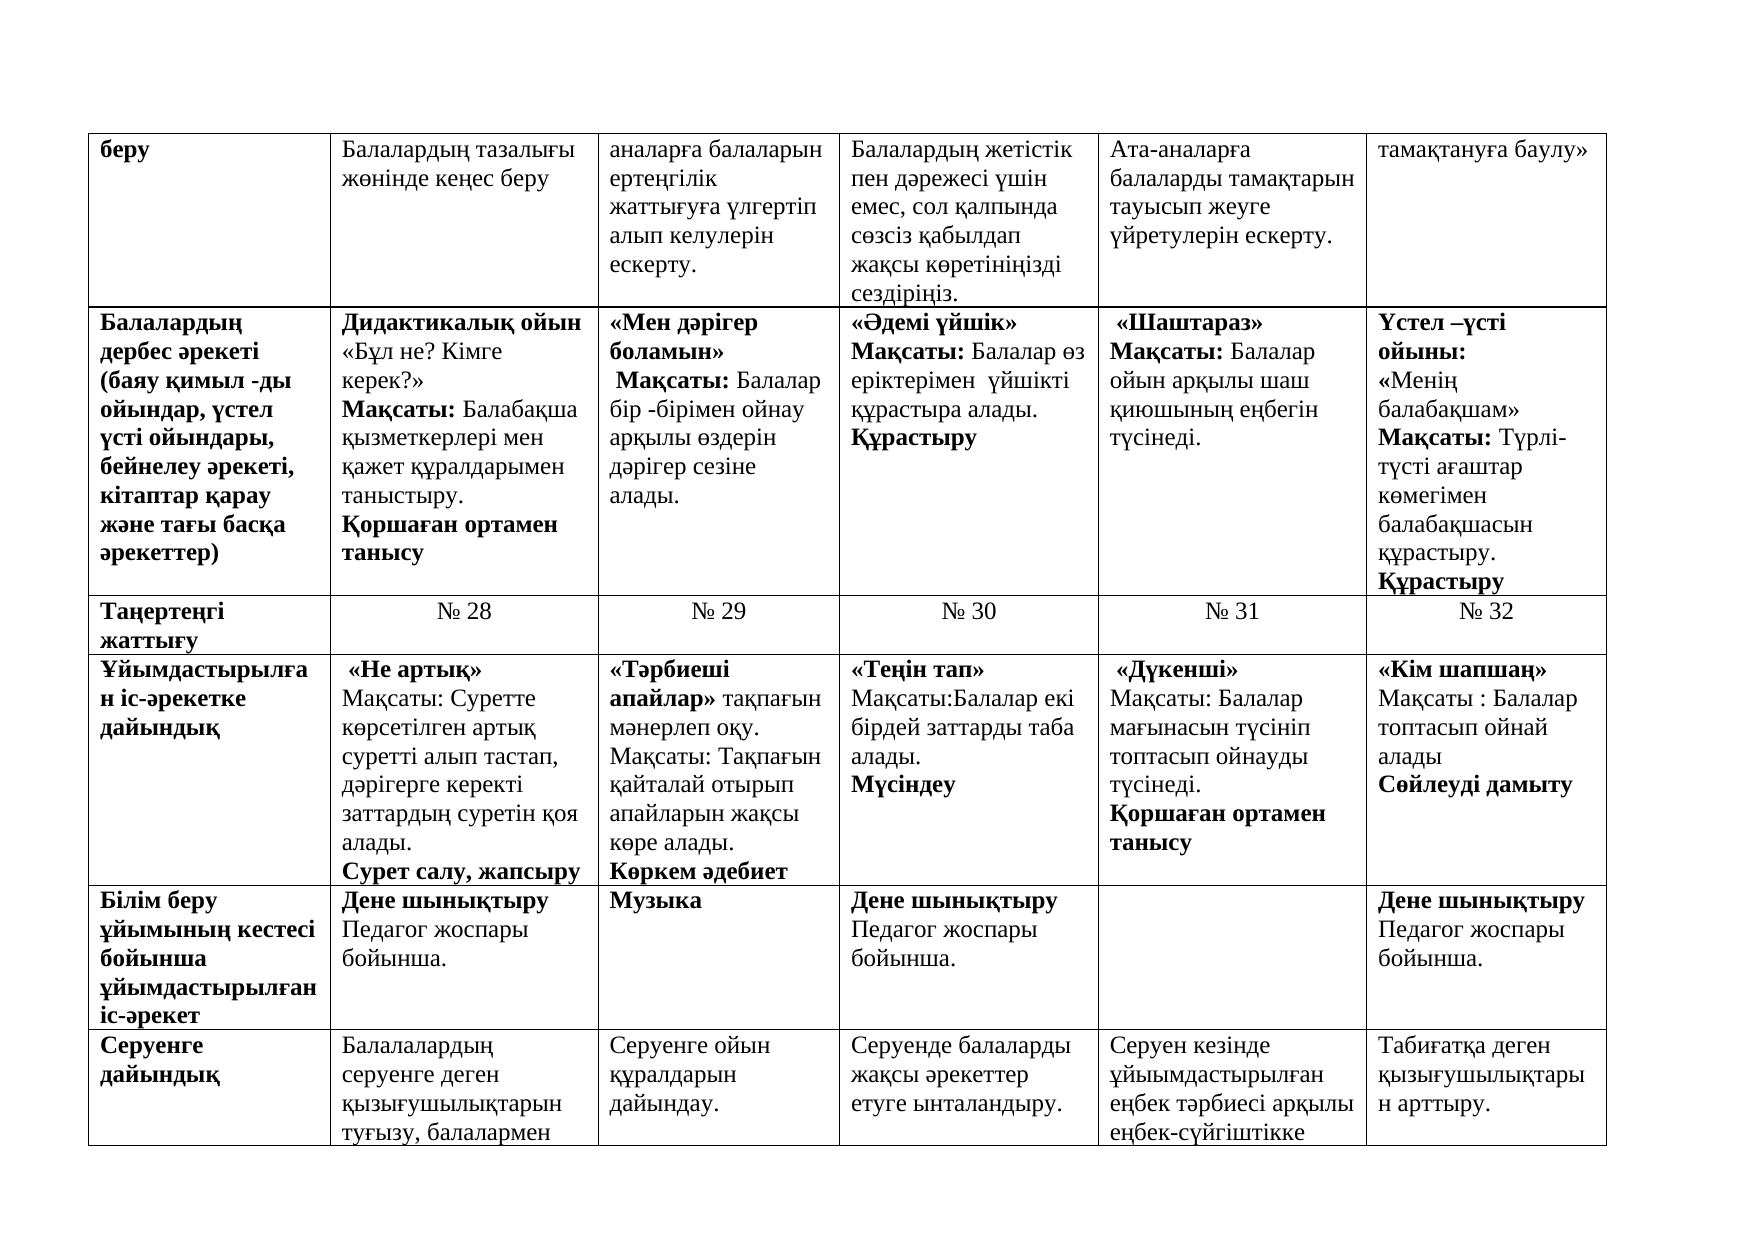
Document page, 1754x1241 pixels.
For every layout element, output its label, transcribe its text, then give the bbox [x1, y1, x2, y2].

table_cell № 29 [599, 596, 839, 653]
table_cell Ұйымдастырылған іс-әрекетке дайындық [89, 655, 330, 884]
table_cell № 31 [1099, 596, 1366, 653]
table_cell «Әдемі үйшік» Мақсаты: Балалар өз еріктерімен үйшікті құрастыра алады. Құрастыру [840, 308, 1098, 595]
table_cell «Мен дәрігер боламын» Мақсаты: Балалар бір -бірімен ойнау арқылы өздерін дәрігер сезіне алады. [599, 308, 839, 595]
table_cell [599, 134, 839, 306]
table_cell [331, 1030, 598, 1145]
table_cell [1099, 886, 1366, 1029]
table_cell «Теңін тап» Мақсаты:Балалар екі бірдей заттарды таба алады. Мүсіндеу [840, 655, 1098, 884]
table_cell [1367, 134, 1606, 306]
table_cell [599, 1030, 839, 1145]
table_cell Таңертеңгі жаттығу [89, 596, 330, 653]
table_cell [1367, 1030, 1606, 1145]
table_cell «Дүкенші» Мақсаты: Балалар мағынасын түсініп топтасып ойнауды түсінеді. Қоршаған ортамен танысу [1099, 655, 1366, 884]
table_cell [331, 134, 598, 306]
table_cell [840, 1030, 1098, 1145]
table_cell Дене шынықтыру Педагог жоспары бойынша. [331, 886, 598, 1029]
table_cell Дене шынықтыру Педагог жоспары бойынша. [840, 886, 1098, 1029]
table_cell Серуенге дайындық [89, 1030, 330, 1145]
table_cell Музыка [599, 886, 839, 1029]
table_cell № 28 [331, 596, 598, 653]
table_cell «Тәрбиеші апайлар» тақпағын мəнерлеп оқу. Мақсаты: Тақпағын қайталай отырып апайларын жақсы көре алады. Көркем әдебиет [599, 655, 839, 884]
table_cell Дене шынықтыру Педагог жоспары бойынша. [1367, 886, 1606, 1029]
table_cell № 32 [1367, 596, 1606, 653]
table_cell Білім беру ұйымының кестесі бойынша ұйымдастырылған іс-әрекет [89, 886, 330, 1029]
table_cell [89, 134, 330, 306]
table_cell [840, 134, 1098, 306]
table_cell Балалардың дербес әрекеті (баяу қимыл -ды ойындар, үстел үсті ойындары, бейнелеу әрекеті, кітаптар қарау және тағы басқа әрекеттер) [89, 308, 330, 595]
table_cell Дидактикалық ойын «Бұл не? Кімге керек?» Мақсаты: Балабақша қызметкерлері мен қажет құралдарымен таныстыру. Қоршаған ортамен танысу [331, 308, 598, 595]
table_cell Үстел –үсті ойыны: «Менің балабақшам» Мақсаты: Түрлі-түсті ағаштар көмегімен балабақшасын құрастыру. Құрастыру [1367, 308, 1606, 595]
table_cell № 30 [840, 596, 1098, 653]
table_cell «Не артық» Мақсаты: Суретте көрсетілген артық суретті алып тастап, дәрігерге керекті заттардың суретін қоя алады. Сурет салу, жапсыру [331, 655, 598, 884]
table_cell «Шаштараз» Мақсаты: Балалар ойын арқылы шаш қиюшының еңбегін түсінеді. [1099, 308, 1366, 595]
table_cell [1099, 1030, 1366, 1145]
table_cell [1099, 134, 1366, 306]
table_cell «Кім шапшаң» Мақсаты : Балалар топтасып ойнай алады Сөйлеуді дамыту [1367, 655, 1606, 884]
